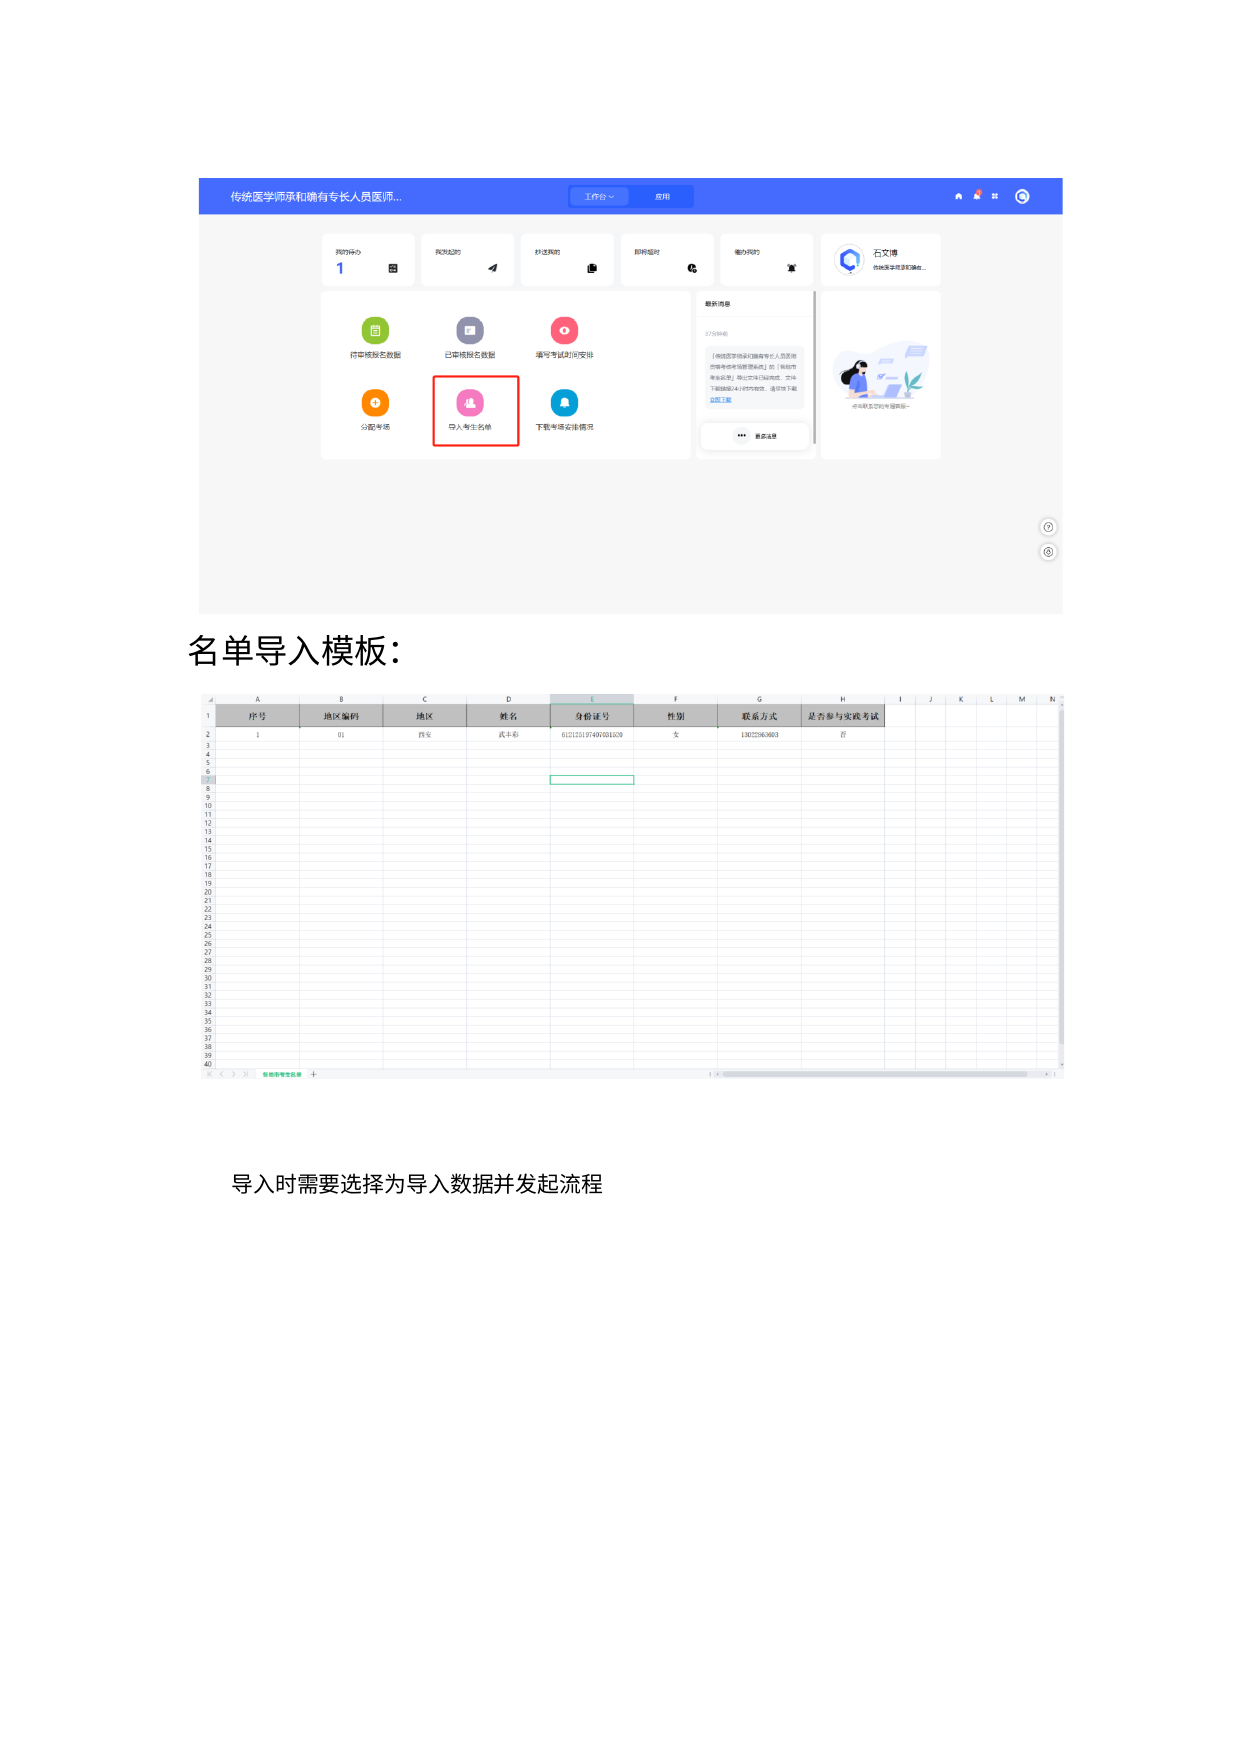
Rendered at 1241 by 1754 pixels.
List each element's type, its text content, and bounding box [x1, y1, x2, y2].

list 导入时需要选择为导入数据并发起流程 [187, 1167, 1053, 1199]
picture [201, 694, 1065, 1079]
picture [198, 178, 1063, 614]
